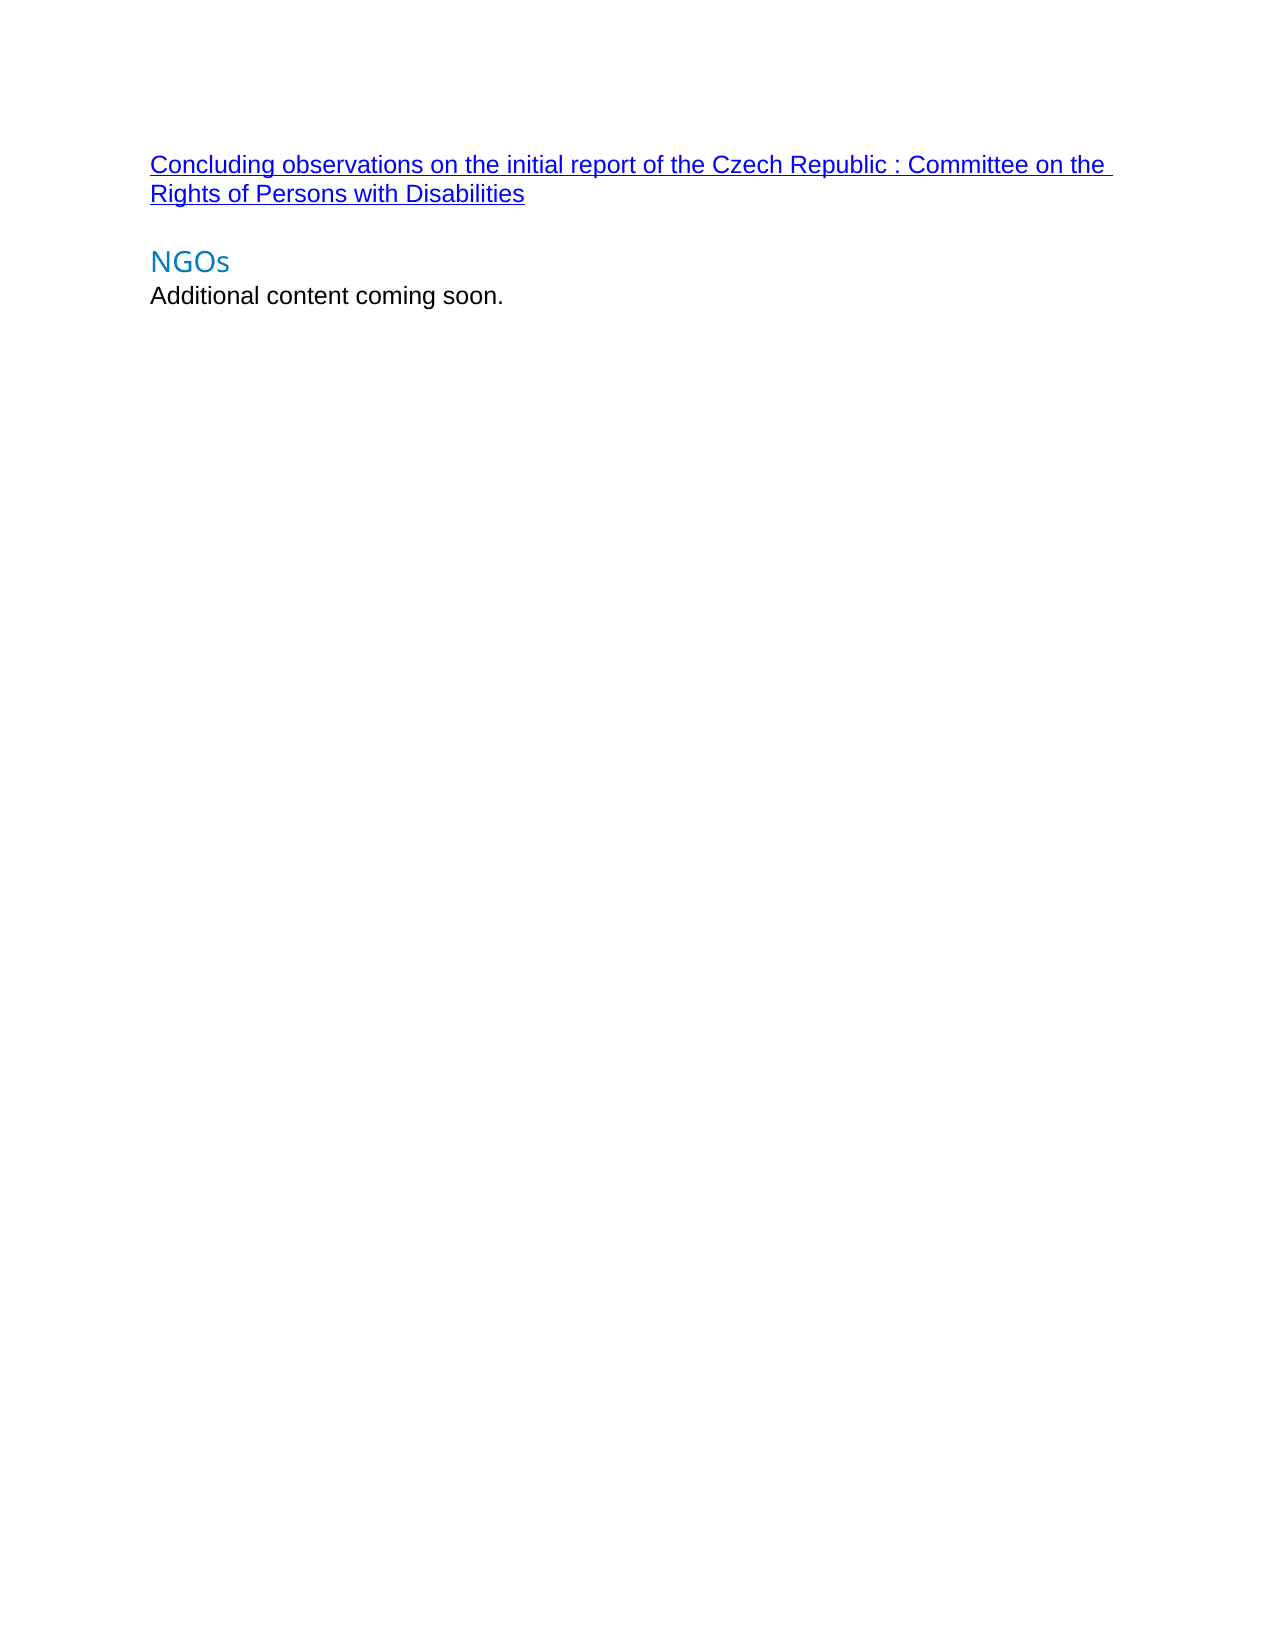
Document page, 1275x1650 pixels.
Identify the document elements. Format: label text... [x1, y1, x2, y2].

text NGOs [150, 241, 1125, 281]
text Additional content coming soon. [150, 281, 1125, 309]
text Concluding observations on the initial report of the Czech Republic : Committee on the Rights of Persons with Disabilities [150, 150, 1125, 207]
